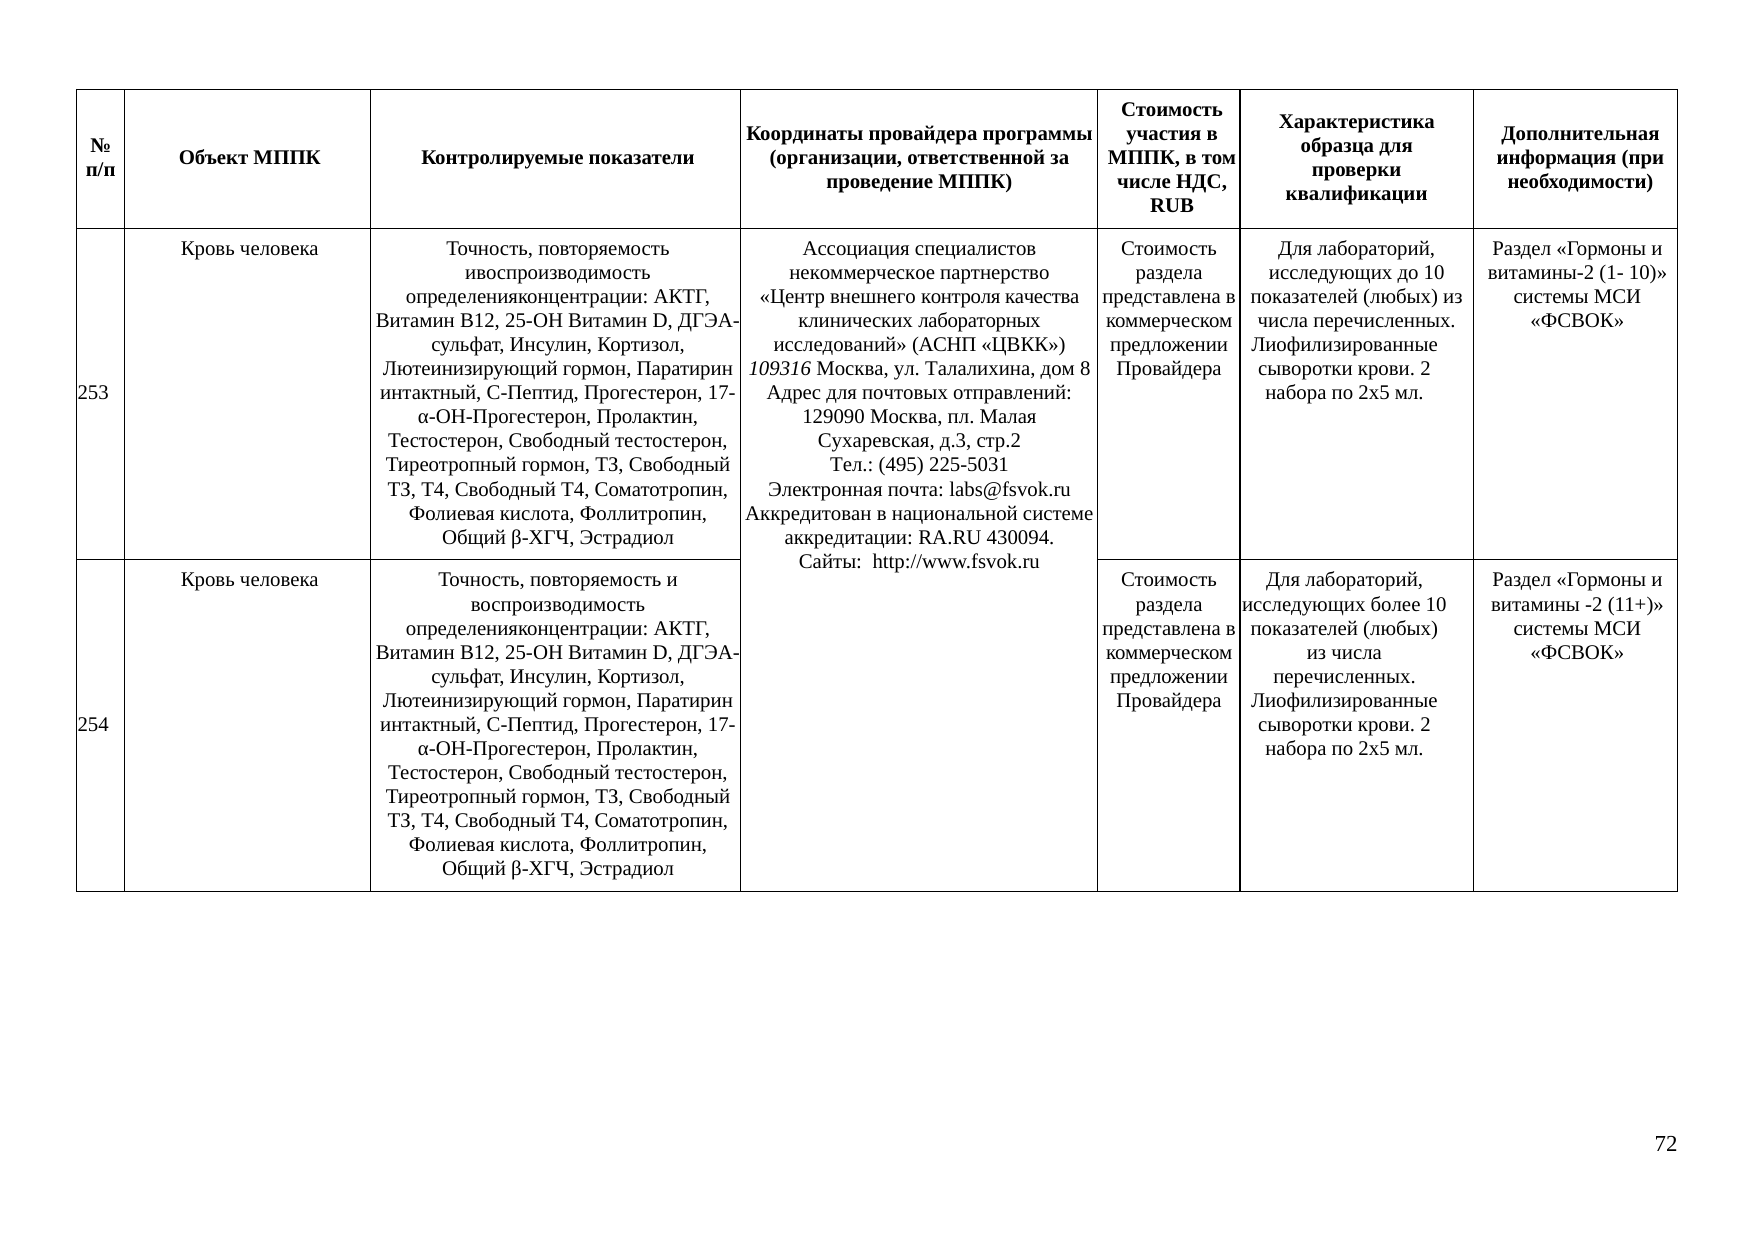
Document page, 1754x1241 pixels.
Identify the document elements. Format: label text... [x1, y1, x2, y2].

table_header Контролируемые показатели [371, 90, 740, 228]
table_cell Стоимость раздела представлена в коммерческом предложении Провайдера [1098, 560, 1239, 891]
table_cell [77, 229, 124, 559]
table_cell Кровь человека [125, 229, 370, 559]
table_header Дополнительная информация (при необходимости) [1474, 90, 1677, 228]
table_cell Стоимость раздела представлена в коммерческом предложении Провайдера [1098, 229, 1239, 559]
table_cell Раздел «Гормоны и витамины -2 (11+)» системы МСИ «ФСВОК» [1474, 560, 1677, 891]
table_header № п/п [77, 90, 124, 228]
table_header Координаты провайдера программы (организации, ответственной за проведение МППК) [741, 90, 1097, 228]
table_cell Для лабораторий, исследующих более 10 показателей (любых) из числа перечисленных. Лиофилизированные сыворотки крови. 2 набора по 2х5 мл. [1241, 560, 1473, 891]
table_cell Кровь человека [125, 560, 370, 891]
table_header Стоимость участия в МППК, в том числе НДС, RUB [1098, 90, 1239, 228]
table_header Характеристика образца для проверки квалификации [1241, 90, 1473, 228]
table_cell Раздел «Гормоны и витамины-2 (1- 10)» системы МСИ «ФСВОК» [1474, 229, 1677, 559]
table_cell Для лабораторий, исследующих до 10 показателей (любых) из числа перечисленных. Лиофилизированные сыворотки крови. 2 набора по 2х5 мл. [1241, 229, 1473, 559]
table_header Объект МППК [125, 90, 370, 228]
table_cell [77, 560, 124, 891]
